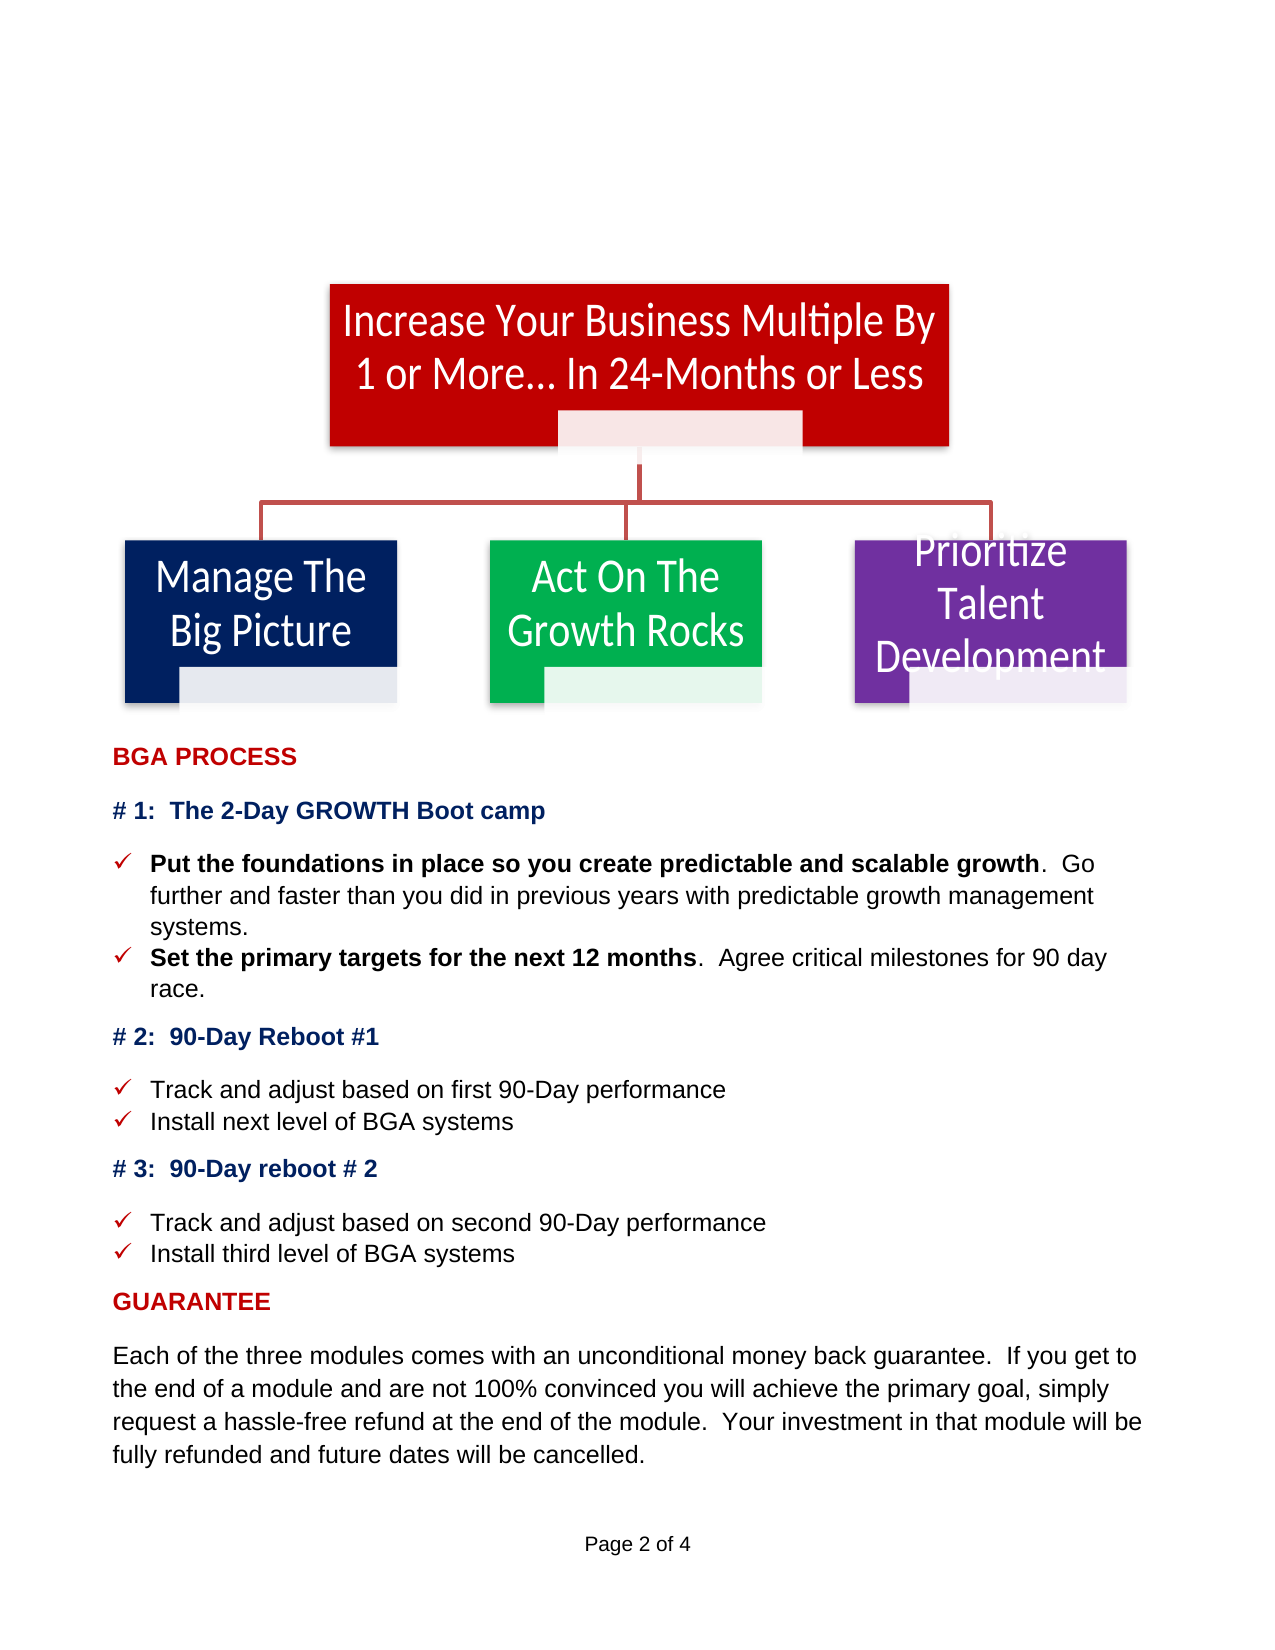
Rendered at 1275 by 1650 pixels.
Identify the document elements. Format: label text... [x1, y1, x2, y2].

list Install next level of BGA systems [112, 1107, 1162, 1135]
text GUARANTEE [112, 1287, 1162, 1316]
list Track and adjust based on first 90-Day performance [112, 1075, 1162, 1104]
list Set the primary targets for the next 12 months. Agree critical milestones for 90 day race. [112, 943, 1162, 1003]
list Track and adjust based on second 90-Day performance [112, 1208, 1162, 1237]
text # 1: The 2-Day GROWTH Boot camp [112, 796, 1162, 824]
list Install third level of BGA systems [112, 1239, 1162, 1268]
text # 3: 90-Day reboot # 2 [112, 1154, 1162, 1183]
text Each of the three modules comes with an unconditional money back guarantee. If you get to the end of a module and are not 100% convinced you will achieve the primary goal, simply request a hassle-free refund at the end of the module. Your investment in that module will be fully refunded and future dates will be cancelled. [112, 1341, 1162, 1469]
text BGA PROCESS [112, 742, 1162, 771]
list Put the foundations in place so you create predictable and scalable growth. Go further and faster than you did in previous years with predictable growth management systems. [112, 849, 1162, 940]
text # 2: 90-Day Reboot #1 [112, 1022, 1162, 1050]
